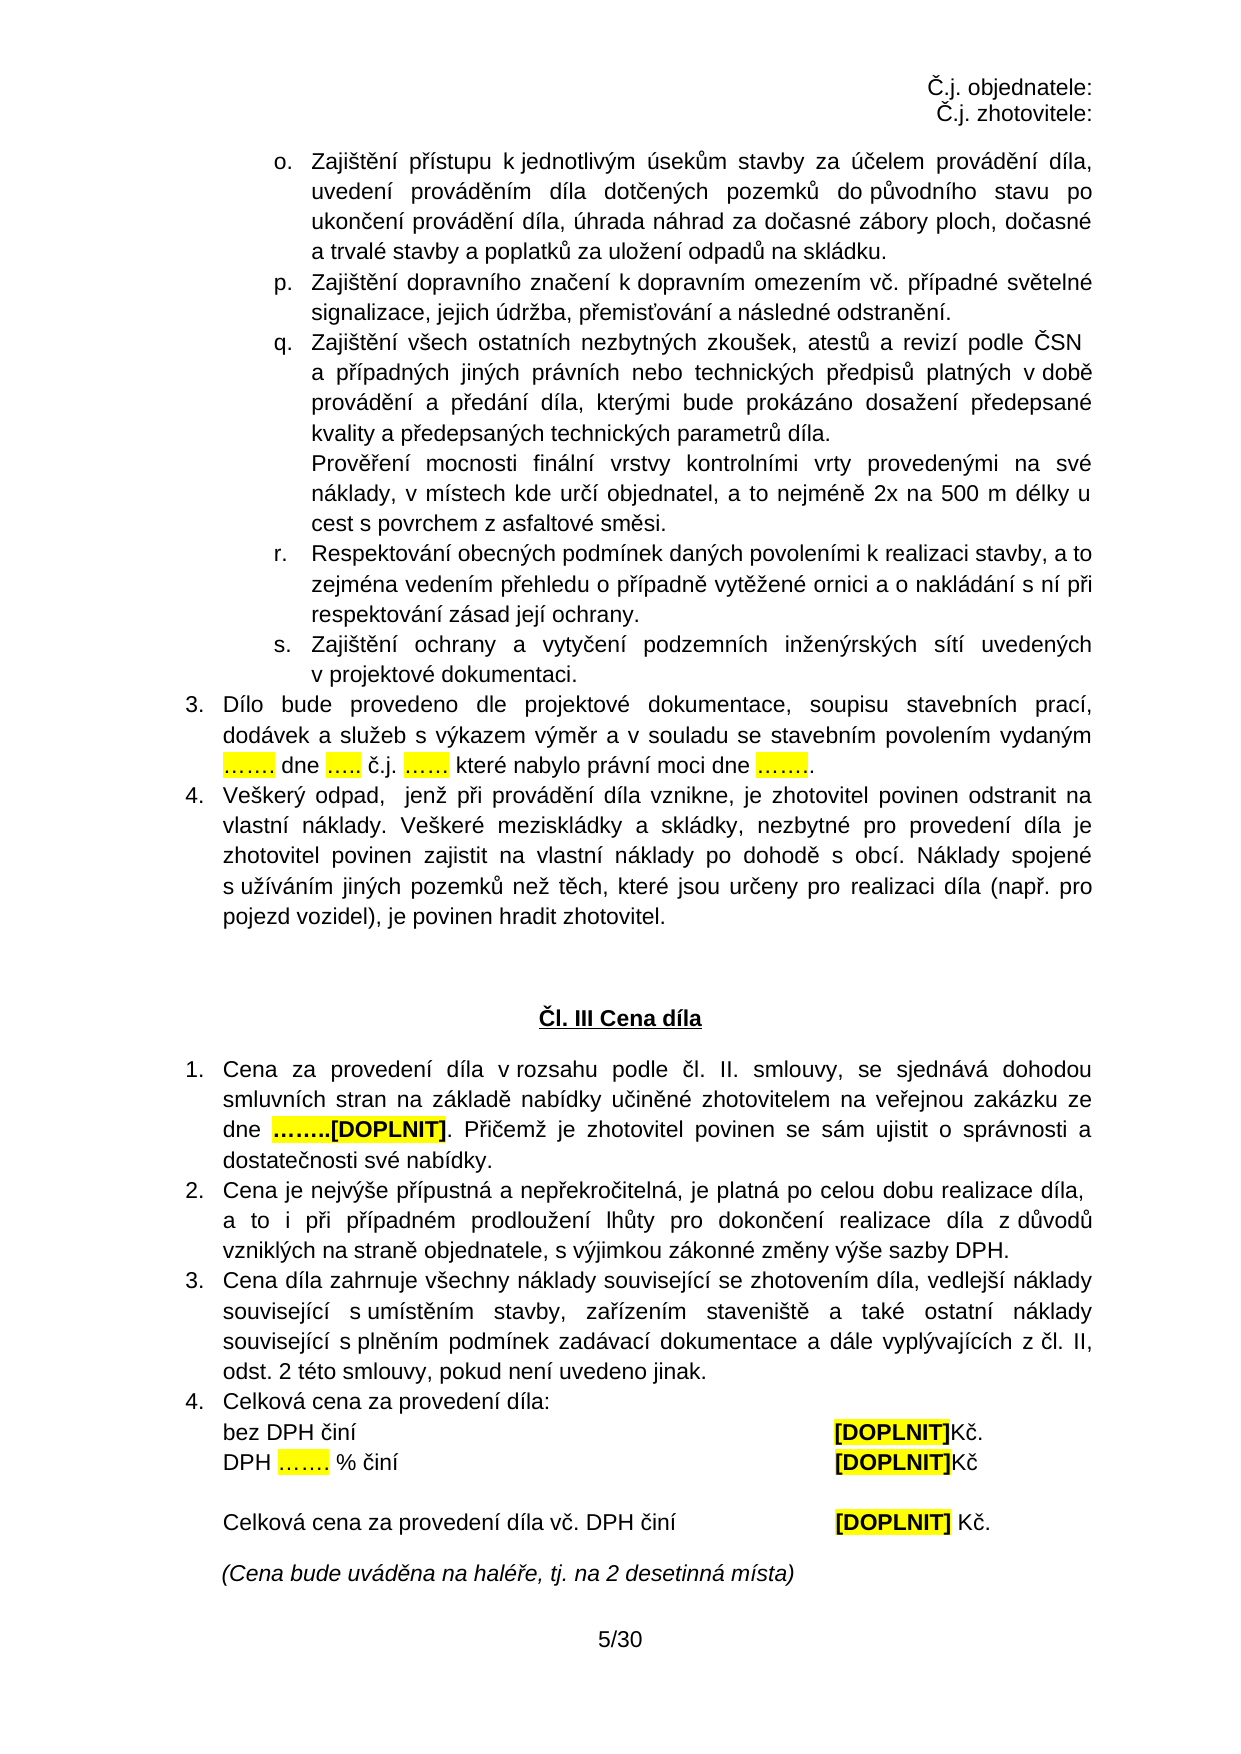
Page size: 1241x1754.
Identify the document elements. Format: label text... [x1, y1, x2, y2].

list Zajištění všech ostatních nezbytných zkoušek, atestů a revizí podle ČSN a případných jiných právních nebo technických předpisů platných v době provádění a předání díla, kterými bude prokázáno dosažení předepsané kvality a předepsaných technických parametrů díla. [274, 329, 1093, 446]
text Čl. III Cena díla [148, 1005, 1093, 1031]
list Respektování obecných podmínek daných povoleními k realizaci stavby, a to zejména vedením přehledu o případně vytěžené ornici a o nakládání s ní při respektování zásad její ochrany. [274, 540, 1093, 627]
list Prověření mocnosti finální vrstvy kontrolními vrty provedenými na své náklady, v místech kde určí objednatel, a to nejméně 2x na 500 m délky u cest s povrchem z asfaltové směsi. [311, 450, 1093, 536]
list Zajištění přístupu k jednotlivým úsekům stavby za účelem provádění díla, uvedení prováděním díla dotčených pozemků do původního stavu po ukončení provádění díla, úhrada náhrad za dočasné zábory ploch, dočasné a trvalé stavby a poplatků za uložení odpadů na skládku. [274, 148, 1093, 264]
list Zajištění ochrany a vytyčení podzemních inženýrských sítí uvedených v projektové dokumentaci. [274, 631, 1093, 687]
list Zajištění dopravního značení k dopravním omezením vč. případné světelné signalizace, jejich údržba, přemisťování a následné odstranění. [274, 268, 1093, 325]
list Cena díla zahrnuje všechny náklady související se zhotovením díla, vedlejší náklady související s umístěním stavby, zařízením staveniště a také ostatní náklady související s plněním podmínek zadávací dokumentace a dále vyplývajících z čl. II, odst. 2 této smlouvy, pokud není uvedeno jinak. [185, 1267, 1093, 1384]
list Celková cena za provedení díla: [185, 1388, 1093, 1414]
list Celková cena za provedení díla vč. DPH činí [DOPLNIT] Kč. [223, 1509, 835, 1535]
list Cena je nejvýše přípustná a nepřekročitelná, je platná po celou dobu realizace díla, a to i při případném prodloužení lhůty pro dokončení realizace díla z důvodů vzniklých na straně objednatele, s výjimkou zákonné změny výše sazby DPH. [185, 1177, 1093, 1263]
list Veškerý odpad, jenž při provádění díla vznikne, je zhotovitel povinen odstranit na vlastní náklady. Veškeré meziskládky a skládky, nezbytné pro provedení díla je zhotovitel povinen zajistit na vlastní náklady po dohodě s obcí. Náklady spojené s užíváním jiných pozemků než těch, které jsou určeny pro realizaci díla (např. pro pojezd vozidel), je povinen hradit zhotovitel. [185, 782, 1093, 929]
list Celková cena za provedení díla vč. DPH činí [DOPLNIT] Kč. [951, 1509, 1093, 1535]
list DPH ……. % činí [DOPLNIT]Kč [223, 1449, 1093, 1505]
list bez DPH činí [DOPLNIT]Kč. [223, 1418, 1093, 1445]
list Cena za provedení díla v rozsahu podle čl. II. smlouvy, se sjednává dohodou smluvních stran na základě nabídky učiněné zhotovitelem na veřejnou zakázku ze dne ……..[DOPLNIT]. Přičemž je zhotovitel povinen se sám ujistit o správnosti a dostatečnosti své nabídky. [185, 1056, 1093, 1173]
list Dílo bude provedeno dle projektové dokumentace, soupisu stavebních prací, dodávek a služeb s výkazem výměr a v souladu se stavebním povolením vydaným ……. dne ….. č.j. …… které nabylo právní moci dne …….. [185, 691, 1093, 778]
text (Cena bude uváděna na haléře, tj. na 2 desetinná místa) [148, 1560, 1093, 1586]
